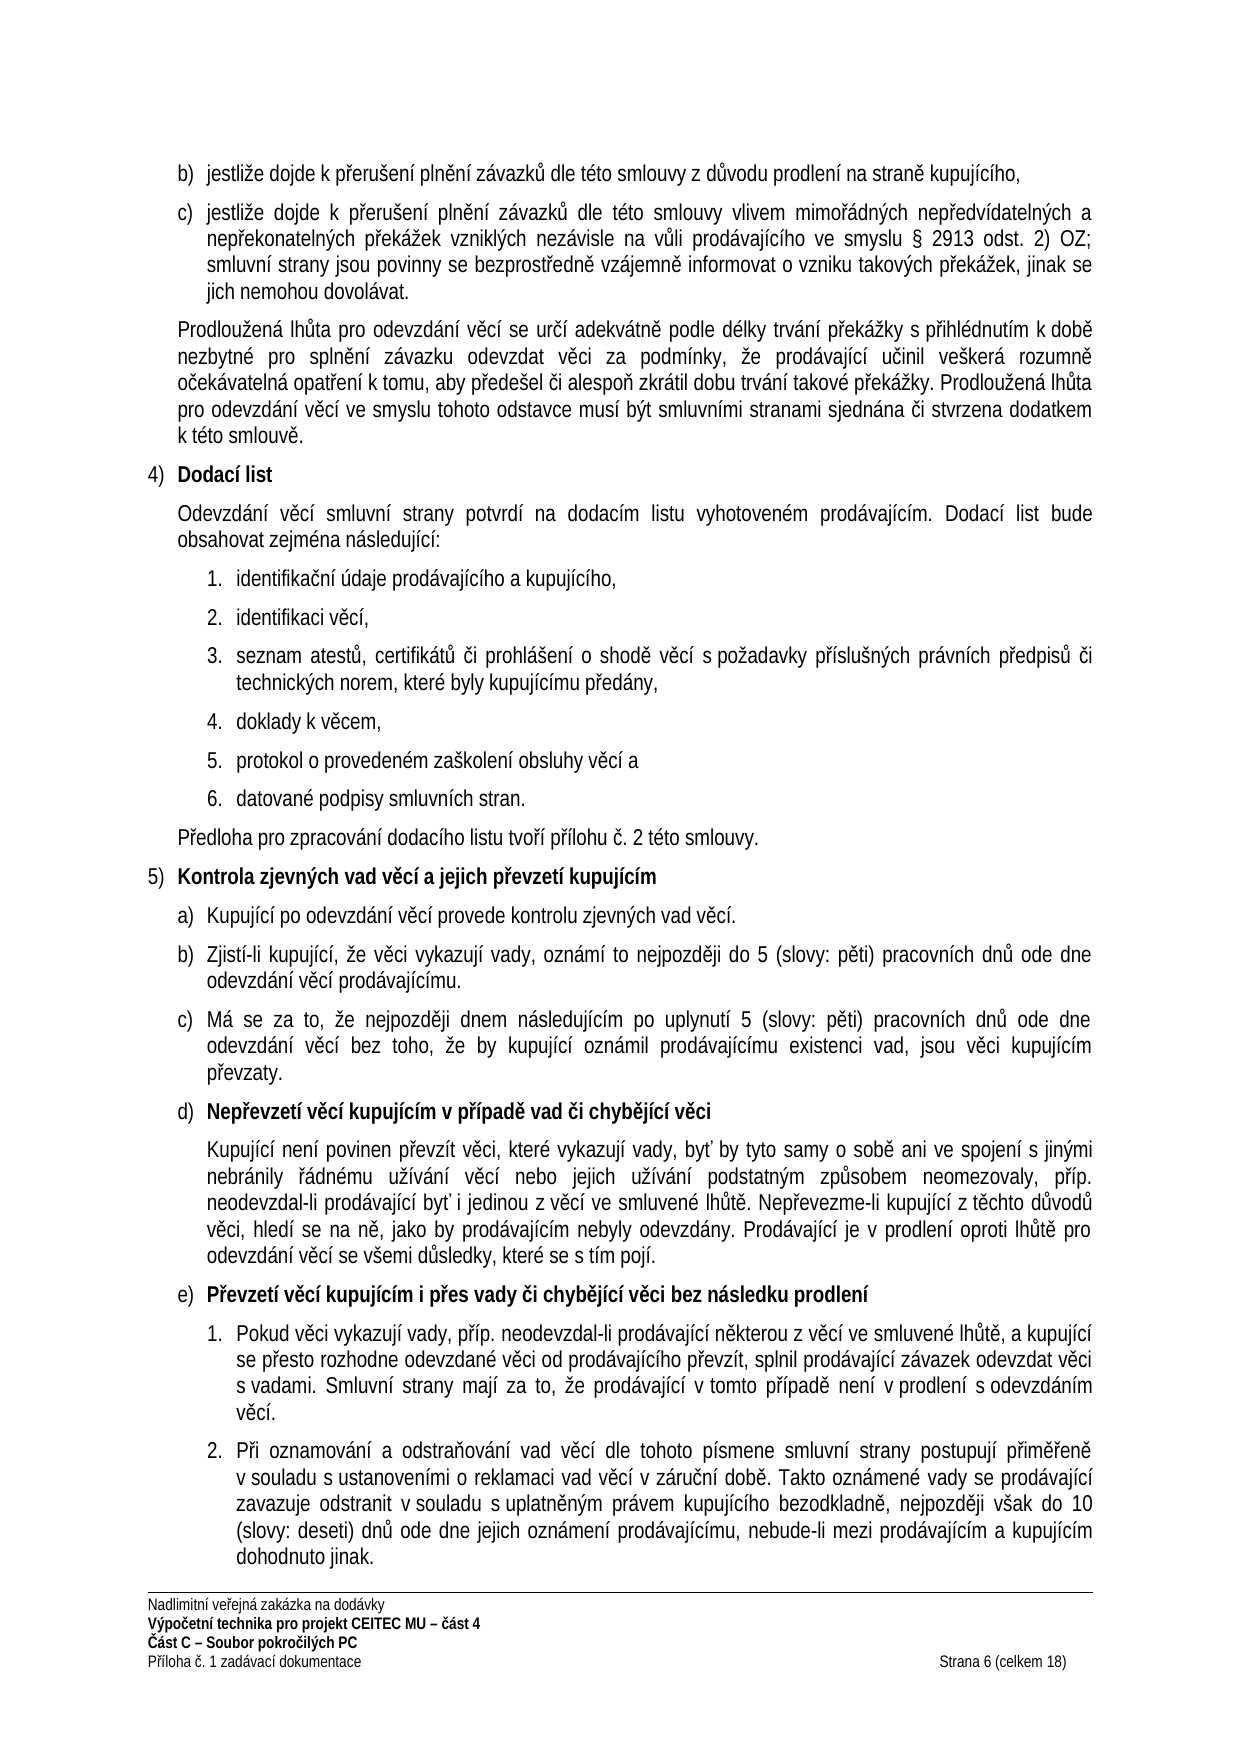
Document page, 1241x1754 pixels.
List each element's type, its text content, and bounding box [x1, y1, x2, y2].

text Předloha pro zpracování dodacího listu tvoří přílohu č. 2 této smlouvy. [177, 824, 1093, 851]
list datované podpisy smluvních stran. [207, 785, 1093, 812]
list Pokud věci vykazují vady, příp. neodevzdal-li prodávající některou z věcí ve smluvené lhůtě, a kupující se přesto rozhodne odevzdané věci od prodávajícího převzít, splnil prodávající závazek odevzdat věci s vadami. Smluvní strany mají za to, že prodávající v tomto případě není v prodlení s odevzdáním věcí. [207, 1319, 1093, 1425]
list identifikaci věcí, [207, 604, 1093, 630]
list Dodací list [148, 461, 1093, 487]
list identifikační údaje prodávajícího a kupujícího, [207, 565, 1093, 591]
list protokol o provedeném zaškolení obsluhy věcí a [207, 747, 1093, 773]
text Kupující není povinen převzít věci, které vykazují vady, byť by tyto samy o sobě ani ve spojení s jinými nebránily řádnému užívání věcí nebo jejich užívání podstatným způsobem neomezovaly, příp. neodevzdal-li prodávající byť i jedinou z věcí ve smluvené lhůtě. Nepřevezme-li kupující z těchto důvodů věci, hledí se na ně, jako by prodávajícím nebyly odevzdány. Prodávající je v prodlení oproti lhůtě pro odevzdání věcí se všemi důsledky, které se s tím pojí. [207, 1136, 1093, 1268]
text Prodloužená lhůta pro odevzdání věcí se určí adekvátně podle délky trvání překážky s přihlédnutím k době nezbytné pro splnění závazku odevzdat věci za podmínky, že prodávající učinil veškerá rozumně očekávatelná opatření k tomu, aby předešel či alespoň zkrátil dobu trvání takové překážky. Prodloužená lhůta pro odevzdání věcí ve smyslu tohoto odstavce musí být smluvními stranami sjednána či stvrzena dodatkem k této smlouvě. [177, 316, 1093, 448]
list Převzetí věcí kupujícím i přes vady či chybějící věci bez následku prodlení [177, 1281, 1093, 1307]
list Při oznamování a odstraňování vad věcí dle tohoto písmene smluvní strany postupují přiměřeně v souladu s ustanoveními o reklamaci vad věcí v záruční době. Takto oznámené vady se prodávající zavazuje odstranit v souladu s uplatněným právem kupujícího bezodkladně, nejpozději však do 10 (slovy: deseti) dnů ode dne jejich oznámení prodávajícímu, nebude-li mezi prodávajícím a kupujícím dohodnuto jinak. [207, 1437, 1093, 1569]
list Kontrola zjevných vad věcí a jejich převzetí kupujícím [148, 863, 1093, 889]
list Kupující po odevzdání věcí provede kontrolu zjevných vad věcí. [177, 902, 1093, 928]
list Má se za to, že nejpozději dnem následujícím po uplynutí 5 (slovy: pěti) pracovních dnů ode dne odevzdání věcí bez toho, že by kupující oznámil prodávajícímu existenci vad, jsou věci kupujícím převzaty. [177, 1006, 1093, 1085]
list jestliže dojde k přerušení plnění závazků dle této smlouvy z důvodu prodlení na straně kupujícího, [177, 160, 1093, 186]
text Odevzdání věcí smluvní strany potvrdí na dodacím listu vyhotoveném prodávajícím. Dodací list bude obsahovat zejména následující: [177, 499, 1093, 552]
list Zjistí-li kupující, že věci vykazují vady, oznámí to nejpozději do 5 (slovy: pěti) pracovních dnů ode dne odevzdání věcí prodávajícímu. [177, 941, 1093, 993]
list seznam atestů, certifikátů či prohlášení o shodě věcí s požadavky příslušných právních předpisů či technických norem, které byly kupujícímu předány, [207, 642, 1093, 695]
list doklady k věcem, [207, 708, 1093, 734]
list jestliže dojde k přerušení plnění závazků dle této smlouvy vlivem mimořádných nepředvídatelných a nepřekonatelných překážek vzniklých nezávisle na vůli prodávajícího ve smyslu § 2913 odst. 2) OZ; smluvní strany jsou povinny se bezprostředně vzájemně informovat o vzniku takových překážek, jinak se jich nemohou dovolávat. [177, 198, 1093, 304]
list Nepřevzetí věcí kupujícím v případě vad či chybějící věci [177, 1098, 1093, 1124]
